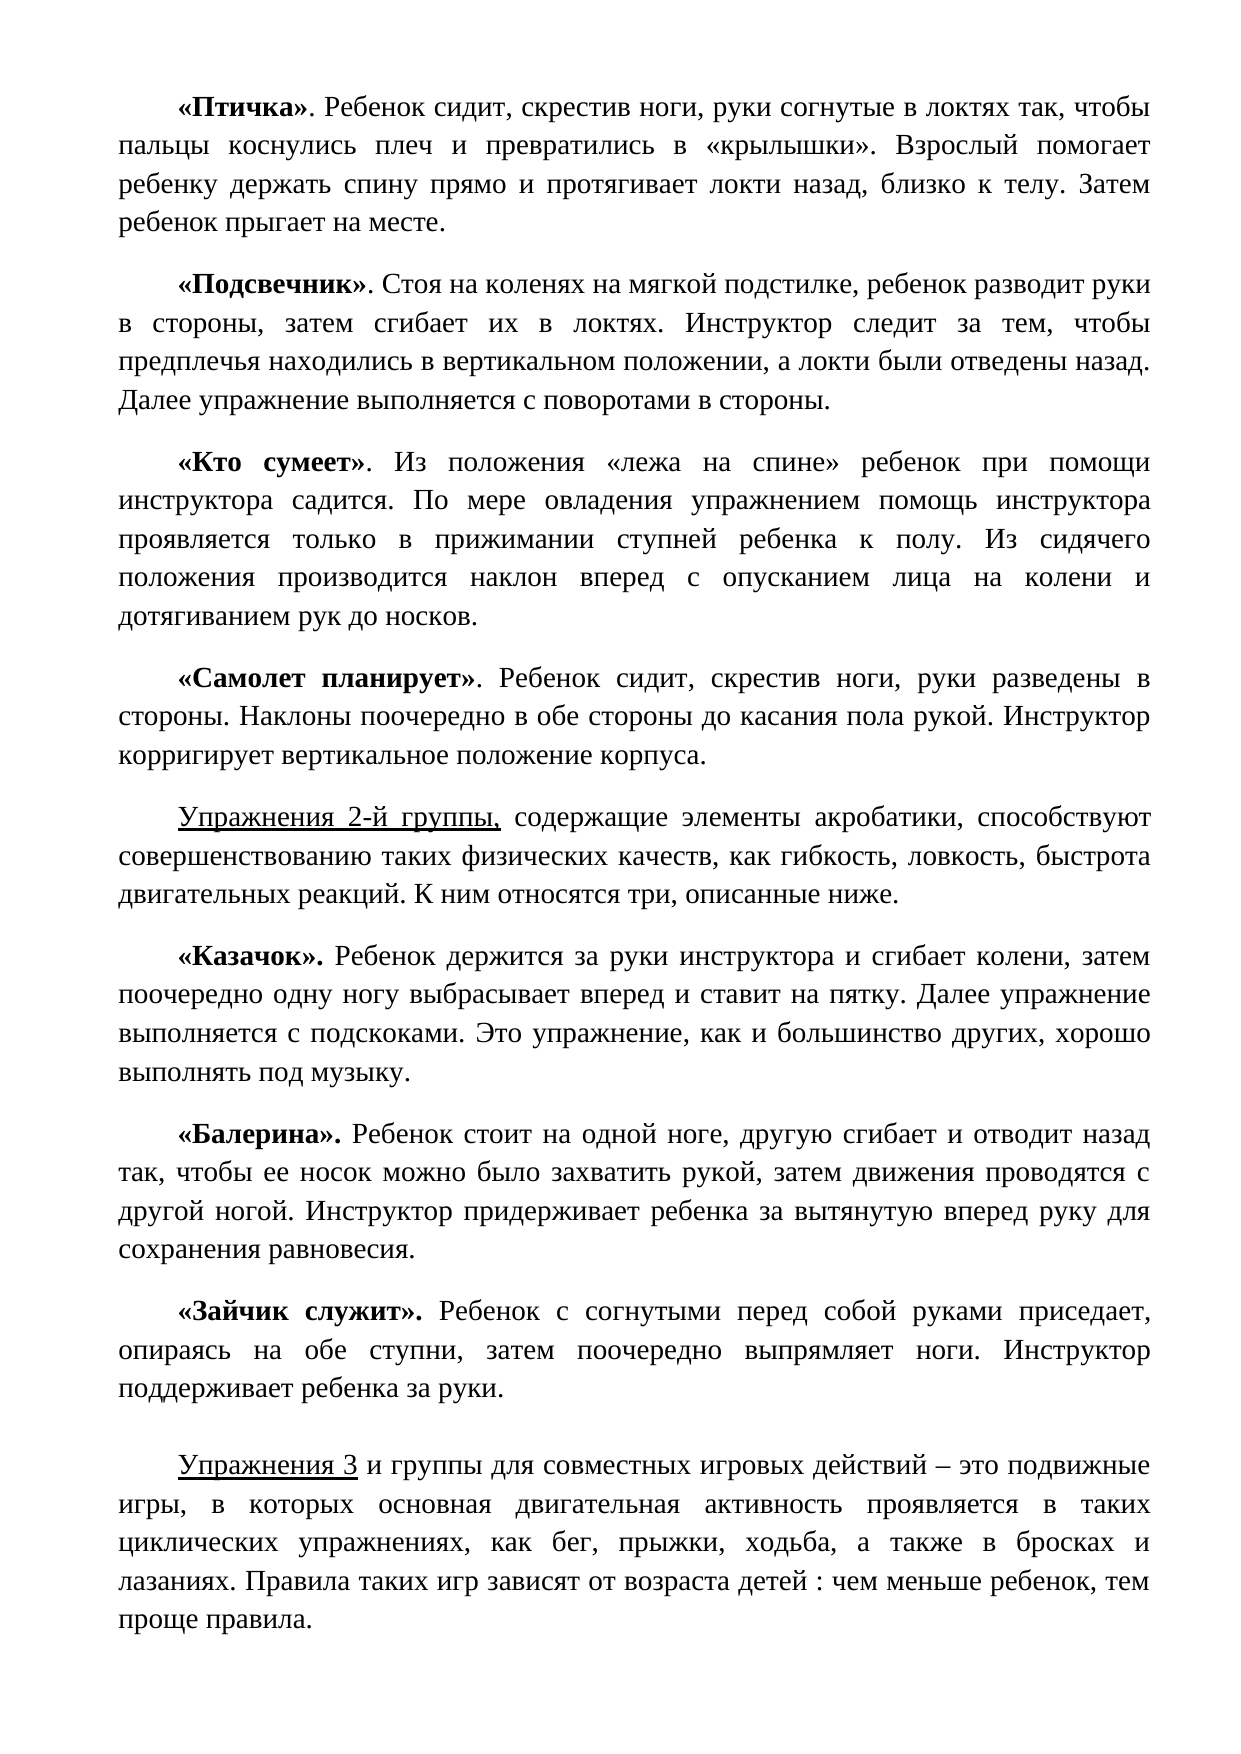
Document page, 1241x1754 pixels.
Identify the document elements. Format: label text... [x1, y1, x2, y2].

text «Казачок». Ребенок держится за руки инструктора и сгибает колени, затем поочередно одну ногу выбрасывает вперед и ставит на пятку. Далее упражнение выполняется с подскоками. Это упражнение, как и большинство других, хорошо выполнять под музыку. [118, 938, 1152, 1087]
text «Подсвечник». Стоя на коленях на мягкой подстилке, ребенок разводит руки в стороны, затем сгибает их в локтях. Инструктор следит за тем, чтобы предплечья находились в вертикальном положении, а локти были отведены назад. Далее упражнение выполняется с поворотами в стороны. [118, 266, 1152, 415]
text «Кто сумеет». Из положения «лежа на спине» ребенок при помощи инструктора садится. По мере овладения упражнением помощь инструктора проявляется только в прижимании ступней ребенка к полу. Из сидячего положения производится наклон вперед с опусканием лица на колени и дотягиванием рук до носков. [118, 444, 1152, 632]
text «Птичка». Ребенок сидит, скрестив ноги, руки согнутые в локтях так, чтобы пальцы коснулись плеч и превратились в «крылышки». Взрослый помогает ребенку держать спину прямо и протягивает локти назад, близко к телу. Затем ребенок прыгает на месте. [118, 89, 1152, 238]
text «Балерина». Ребенок стоит на одной ноге, другую сгибает и отводит назад так, чтобы ее носок можно было захватить рукой, затем движения проводятся с другой ногой. Инструктор придерживает ребенка за вытянутую вперед руку для сохранения равновесия. [118, 1116, 1152, 1265]
text «Самолет планирует». Ребенок сидит, скрестив ноги, руки разведены в стороны. Наклоны поочередно в обе стороны до касания пола рукой. Инструктор корригирует вертикальное положение корпуса. [118, 660, 1152, 771]
text Упражнения 2-й группы, содержащие элементы акробатики, способствуют совершенствованию таких физических качеств, как гибкость, ловкость, быстрота двигательных реакций. К ним относятся три, описанные ниже. [118, 799, 1152, 910]
text «Зайчик служит». Ребенок с согнутыми перед собой руками приседает, опираясь на обе ступни, затем поочередно выпрямляет ноги. Инструктор поддерживает ребенка за руки. [118, 1293, 1152, 1404]
text Упражнения 3 и группы для совместных игровых действий – это подвижные игры, в которых основная двигательная активность проявляется в таких циклических упражнениях, как бег, прыжки, ходьба, а также в бросках и лазаниях. Правила таких игр зависят от возраста детей : чем меньше ребенок, тем проще правила. [118, 1447, 1152, 1635]
